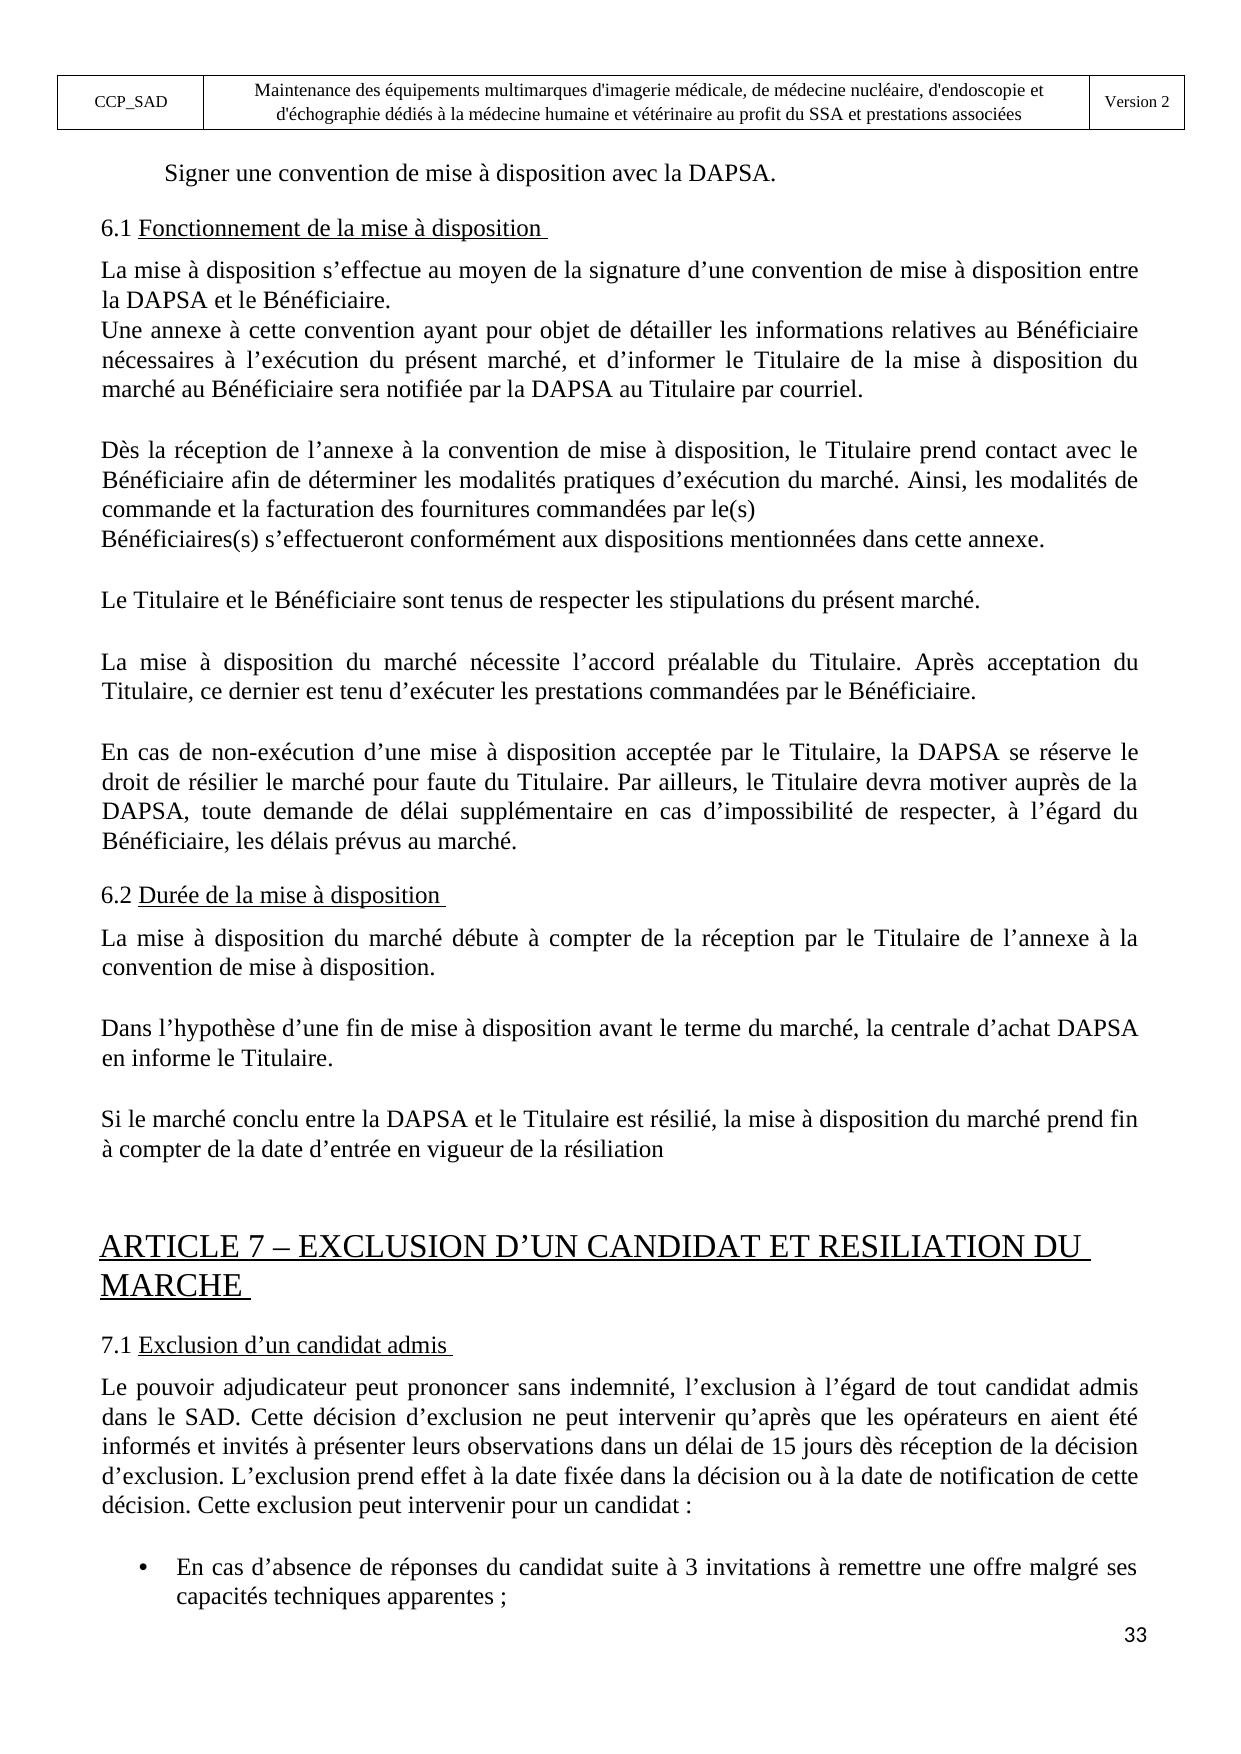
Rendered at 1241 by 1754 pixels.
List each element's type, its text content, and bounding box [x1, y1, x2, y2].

text La mise à disposition du marché débute à compter de la réception par le Titulaire de l’annexe à la convention de mise à disposition. [101, 923, 1140, 981]
text  Signer une convention de mise à disposition avec la DAPSA. [138, 158, 1140, 187]
text Bénéficiaires(s) s’effectueront conformément aux dispositions mentionnées dans cette annexe. [101, 524, 1140, 553]
subtitle ARTICLE 7 – EXCLUSION D’UN CANDIDAT ET RESILIATION DU MARCHE [99, 1226, 1140, 1304]
subtitle Durée de la mise à disposition [101, 881, 1147, 909]
text La mise à disposition du marché nécessite l’accord préalable du Titulaire. Après acceptation du Titulaire, ce dernier est tenu d’exécuter les prestations commandées par le Bénéficiaire. [101, 647, 1140, 705]
text Dès la réception de l’annexe à la convention de mise à disposition, le Titulaire prend contact avec le Bénéficiaire afin de déterminer les modalités pratiques d’exécution du marché. Ainsi, les modalités de commande et la facturation des fournitures commandées par le(s) [101, 435, 1140, 523]
text Dans l’hypothèse d’une fin de mise à disposition avant le terme du marché, la centrale d’achat DAPSA en informe le Titulaire. [101, 1013, 1140, 1072]
text En cas de non-exécution d’une mise à disposition acceptée par le Titulaire, la DAPSA se réserve le droit de résilier le marché pour faute du Titulaire. Par ailleurs, le Titulaire devra motiver auprès de la DAPSA, toute demande de délai supplémentaire en cas d’impossibilité de respecter, à l’égard du Bénéficiaire, les délais prévus au marché. [101, 737, 1140, 855]
text La mise à disposition s’effectue au moyen de la signature d’une convention de mise à disposition entre la DAPSA et le Bénéficiaire. [101, 256, 1140, 314]
subtitle Fonctionnement de la mise à disposition [101, 213, 1147, 242]
text Si le marché conclu entre la DAPSA et le Titulaire est résilié, la mise à disposition du marché prend fin à compter de la date d’entrée en vigueur de la résiliation [101, 1104, 1140, 1162]
text Le pouvoir adjudicateur peut prononcer sans indemnité, l’exclusion à l’égard de tout candidat admis dans le SAD. Cette décision d’exclusion ne peut intervenir qu’après que les opérateurs en aient été informés et invités à présenter leurs observations dans un délai de 15 jours dès réception de la décision d’exclusion. L’exclusion prend effet à la date fixée dans la décision ou à la date de notification de cette décision. Cette exclusion peut intervenir pour un candidat : [101, 1372, 1140, 1519]
subtitle Exclusion d’un candidat admis [101, 1330, 1147, 1358]
text Le Titulaire et le Bénéficiaire sont tenus de respecter les stipulations du présent marché. [101, 586, 1140, 614]
text Une annexe à cette convention ayant pour objet de détailler les informations relatives au Bénéficiaire nécessaires à l’exécution du présent marché, et d’informer le Titulaire de la mise à disposition du marché au Bénéficiaire sera notifiée par la DAPSA au Titulaire par courriel. [101, 315, 1140, 403]
list En cas d’absence de réponses du candidat suite à 3 invitations à remettre une offre malgré ses capacités techniques apparentes ; [138, 1552, 1140, 1610]
